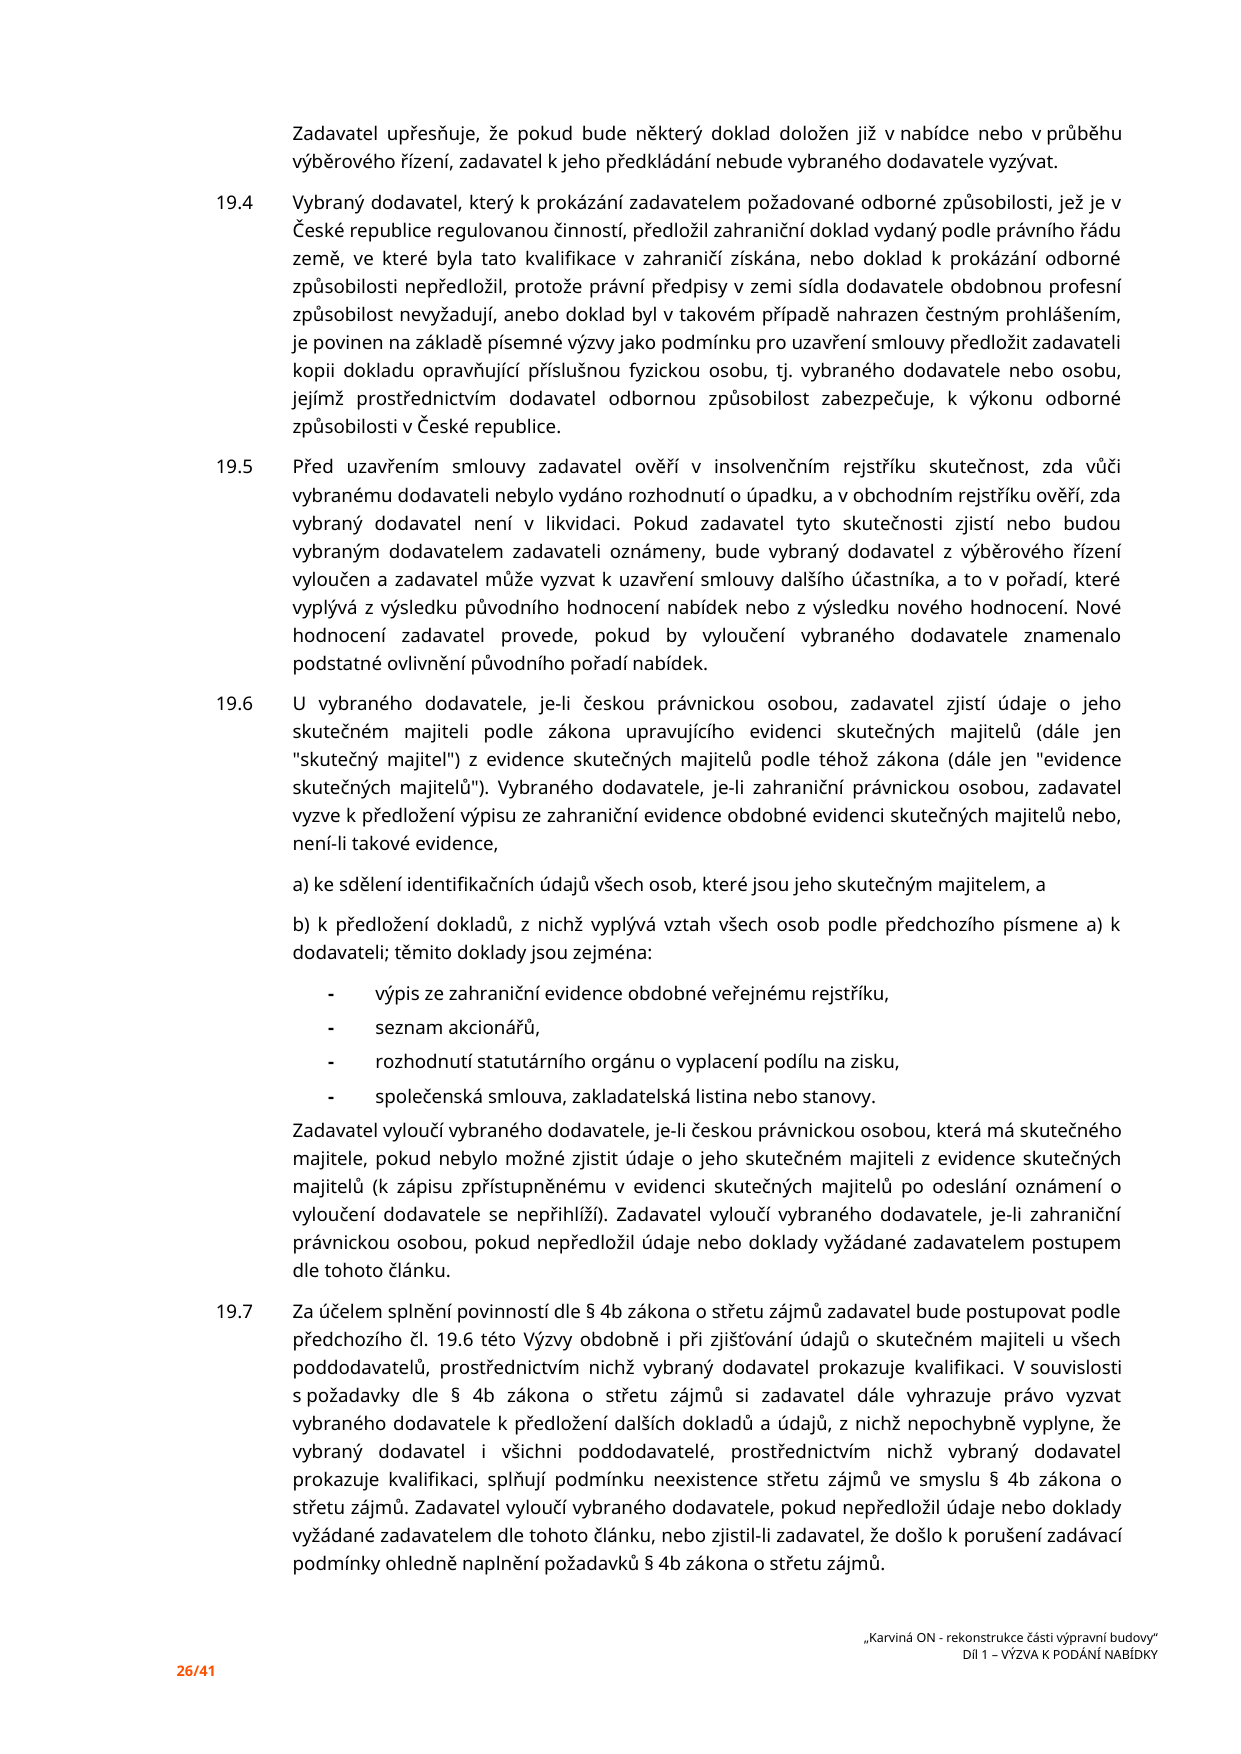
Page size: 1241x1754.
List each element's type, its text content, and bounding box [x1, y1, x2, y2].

text Vybraný dodavatel, který k prokázání zadavatelem požadované odborné způsobilosti, jež je v České republice regulovanou činností, předložil zahraniční doklad vydaný podle právního řádu země, ve které byla tato kvalifikace v zahraničí získána, nebo doklad k prokázání odborné způsobilosti nepředložil, protože právní předpisy v zemi sídla dodavatele obdobnou profesní způsobilost nevyžadují, anebo doklad byl v takovém případě nahrazen čestným prohlášením, je povinen na základě písemné výzvy jako podmínku pro uzavření smlouvy předložit zadavateli kopii dokladu opravňující příslušnou fyzickou osobu, tj. vybraného dodavatele nebo osobu, jejímž prostřednictvím dodavatel odbornou způsobilost zabezpečuje, k výkonu odborné způsobilosti v České republice. [216, 189, 1122, 439]
text výpis ze zahraniční evidence obdobné veřejnému rejstříku, [328, 980, 1122, 1006]
text seznam akcionářů, [328, 1014, 1122, 1040]
text a) ke sdělení identifikačních údajů všech osob, které jsou jeho skutečným majitelem, a [292, 871, 1122, 897]
text Zadavatel upřesňuje, že pokud bude některý doklad doložen již v nabídce nebo v průběhu výběrového řízení, zadavatel k jeho předkládání nebude vybraného dodavatele vyzývat. [292, 121, 1122, 174]
list Zadavatel vyloučí vybraného dodavatele, je-li českou právnickou osobou, která má skutečného majitele, pokud nebylo možné zjistit údaje o jeho skutečném majiteli z evidence skutečných majitelů (k zápisu zpřístupněnému v evidenci skutečných majitelů po odeslání oznámení o vyloučení dodavatele se nepřihlíží). Zadavatel vyloučí vybraného dodavatele, je-li zahraniční právnickou osobou, pokud nepředložil údaje nebo doklady vyžádané zadavatelem postupem dle tohoto článku. [292, 1117, 1122, 1283]
text Před uzavřením smlouvy zadavatel ověří v insolvenčním rejstříku skutečnost, zda vůči vybranému dodavateli nebylo vydáno rozhodnutí o úpadku, a v obchodním rejstříku ověří, zda vybraný dodavatel není v likvidaci. Pokud zadavatel tyto skutečnosti zjistí nebo budou vybraným dodavatelem zadavateli oznámeny, bude vybraný dodavatel z výběrového řízení vyloučen a zadavatel může vyzvat k uzavření smlouvy dalšího účastníka, a to v pořadí, které vyplývá z výsledku původního hodnocení nabídek nebo z výsledku nového hodnocení. Nové hodnocení zadavatel provede, pokud by vyloučení vybraného dodavatele znamenalo podstatné ovlivnění původního pořadí nabídek. [216, 454, 1122, 676]
text b) k předložení dokladů, z nichž vyplývá vztah všech osob podle předchozího písmene a) k dodavateli; těmito doklady jsou zejména: [292, 912, 1122, 965]
text společenská smlouva, zakladatelská listina nebo stanovy. [328, 1083, 1122, 1108]
text Za účelem splnění povinností dle § 4b zákona o střetu zájmů zadavatel bude postupovat podle předchozího čl. 19.6 této Výzvy obdobně i při zjišťování údajů o skutečném majiteli u všech poddodavatelů, prostřednictvím nichž vybraný dodavatel prokazuje kvalifikaci. V souvislosti s požadavky dle § 4b zákona o střetu zájmů si zadavatel dále vyhrazuje právo vyzvat vybraného dodavatele k předložení dalších dokladů a údajů, z nichž nepochybně vyplyne, že vybraný dodavatel i všichni poddodavatelé, prostřednictvím nichž vybraný dodavatel prokazuje kvalifikaci, splňují podmínku neexistence střetu zájmů ve smyslu § 4b zákona o střetu zájmů. Zadavatel vyloučí vybraného dodavatele, pokud nepředložil údaje nebo doklady vyžádané zadavatelem dle tohoto článku, nebo zjistil-li zadavatel, že došlo k porušení zadávací podmínky ohledně naplnění požadavků § 4b zákona o střetu zájmů. [216, 1298, 1122, 1576]
text U vybraného dodavatele, je-li českou právnickou osobou, zadavatel zjistí údaje o jeho skutečném majiteli podle zákona upravujícího evidenci skutečných majitelů (dále jen "skutečný majitel") z evidence skutečných majitelů podle téhož zákona (dále jen "evidence skutečných majitelů"). Vybraného dodavatele, je-li zahraniční právnickou osobou, zadavatel vyzve k předložení výpisu ze zahraniční evidence obdobné evidenci skutečných majitelů nebo, není-li takové evidence, [216, 691, 1122, 856]
text rozhodnutí statutárního orgánu o vyplacení podílu na zisku, [328, 1049, 1122, 1074]
